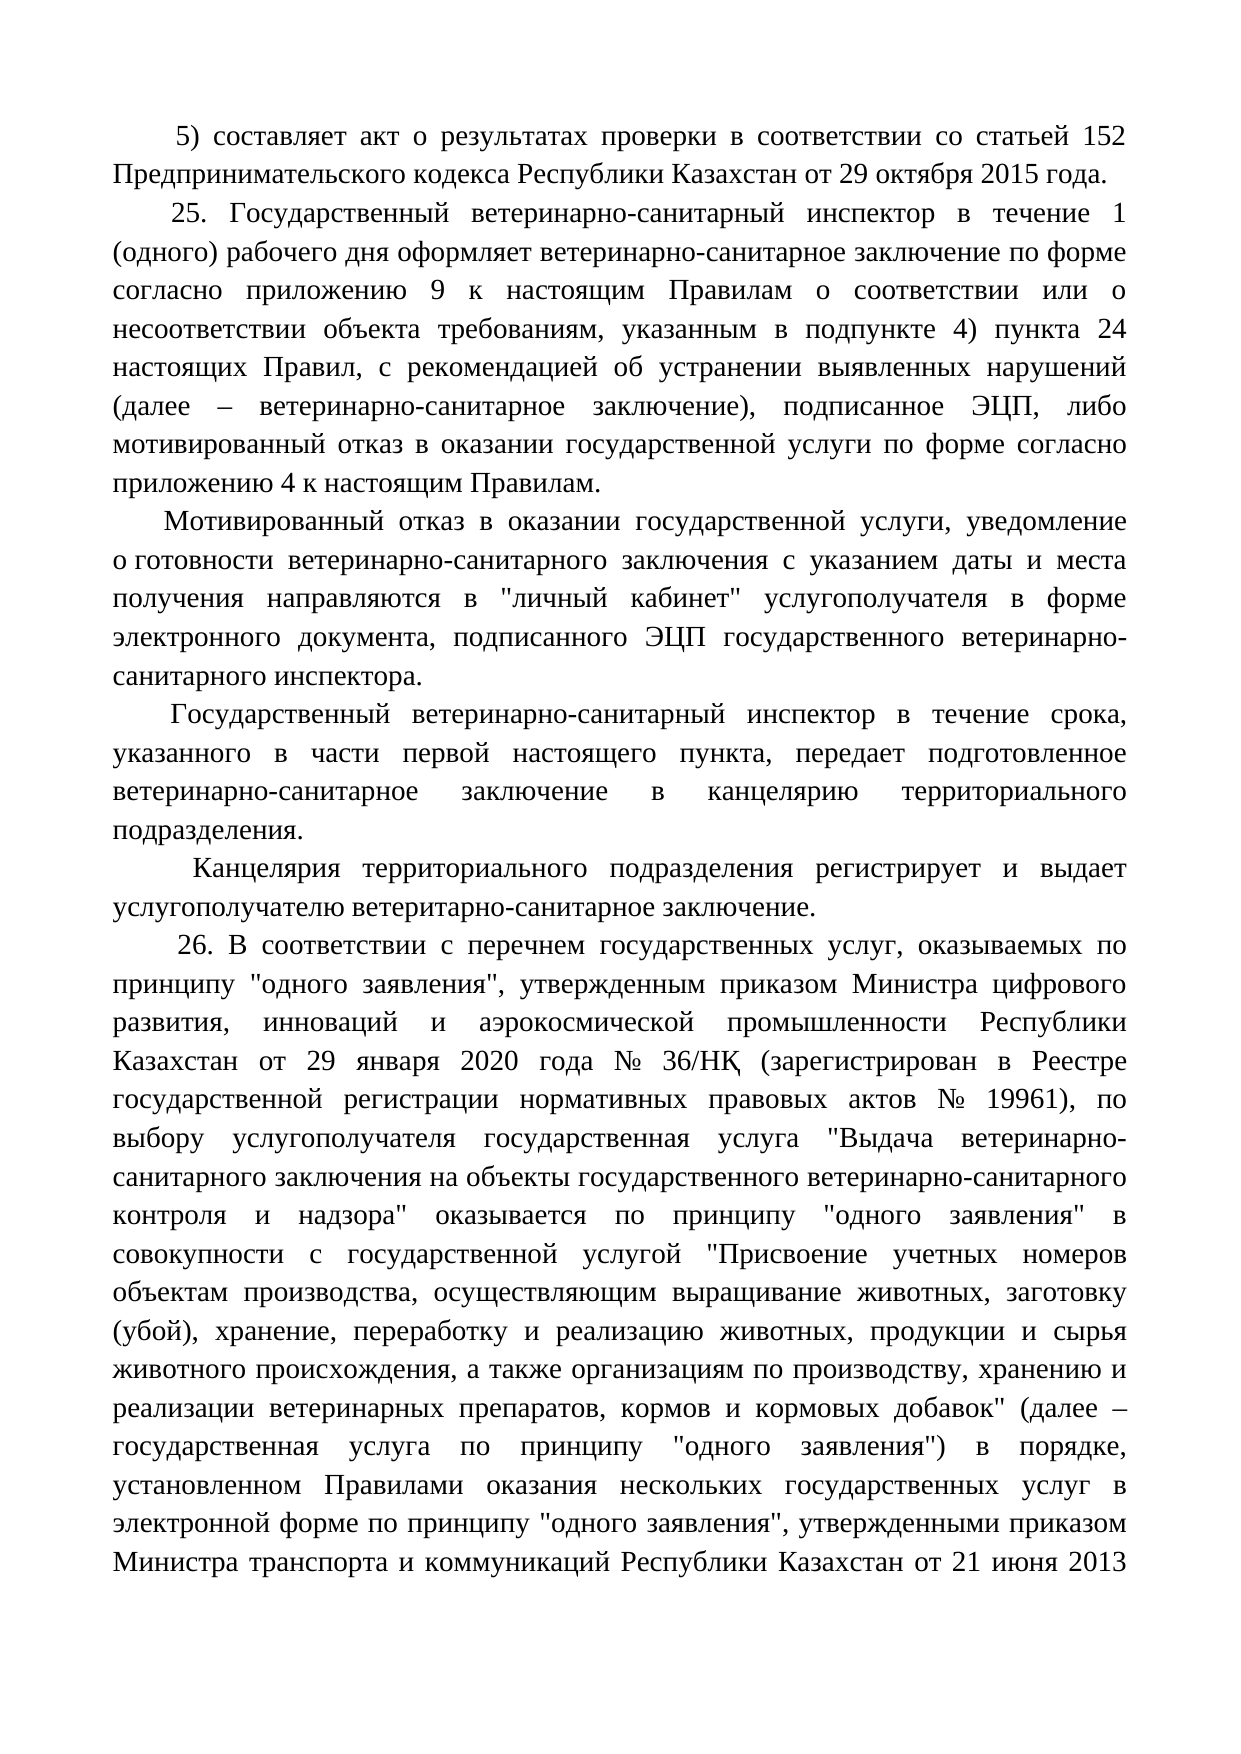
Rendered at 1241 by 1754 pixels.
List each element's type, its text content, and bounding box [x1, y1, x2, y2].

text 5) составляет акт о результатах проверки в соответствии со статьей 152 Предпринимательского кодекса Республики Казахстан от 29 октября 2015 года. [112, 118, 1128, 190]
text Канцелярия территориального подразделения регистрирует и выдает услугополучателю ветеритарно-санитарное заключение. [112, 850, 1128, 922]
text Государственный ветеринарно-санитарный инспектор в течение срока, указанного в части первой настоящего пункта, передает подготовленное ветеринарно-санитарное заключение в канцелярию территориального подразделения. [112, 696, 1128, 845]
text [112, 927, 1128, 1578]
text Мотивированный отказ в оказании государственной услуги, уведомление о готовности ветеринарно-санитарного заключения с указанием даты и места получения направляются в "личный кабинет" услугополучателя в форме электронного документа, подписанного ЭЦП государственного ветеринарно-санитарного инспектора. [112, 503, 1128, 691]
text 25. Государственный ветеринарно-санитарный инспектор в течение 1 (одного) рабочего дня оформляет ветеринарно-санитарное заключение по форме согласно приложению 9 к настоящим Правилам о соответствии или о несоответствии объекта требованиям, указанным в подпункте 4) пункта 24 настоящих Правил, с рекомендацией об устранении выявленных нарушений (далее – ветеринарно-санитарное заключение), подписанное ЭЦП, либо мотивированный отказ в оказании государственной услуги по форме согласно приложению 4 к настоящим Правилам. [112, 195, 1128, 498]
